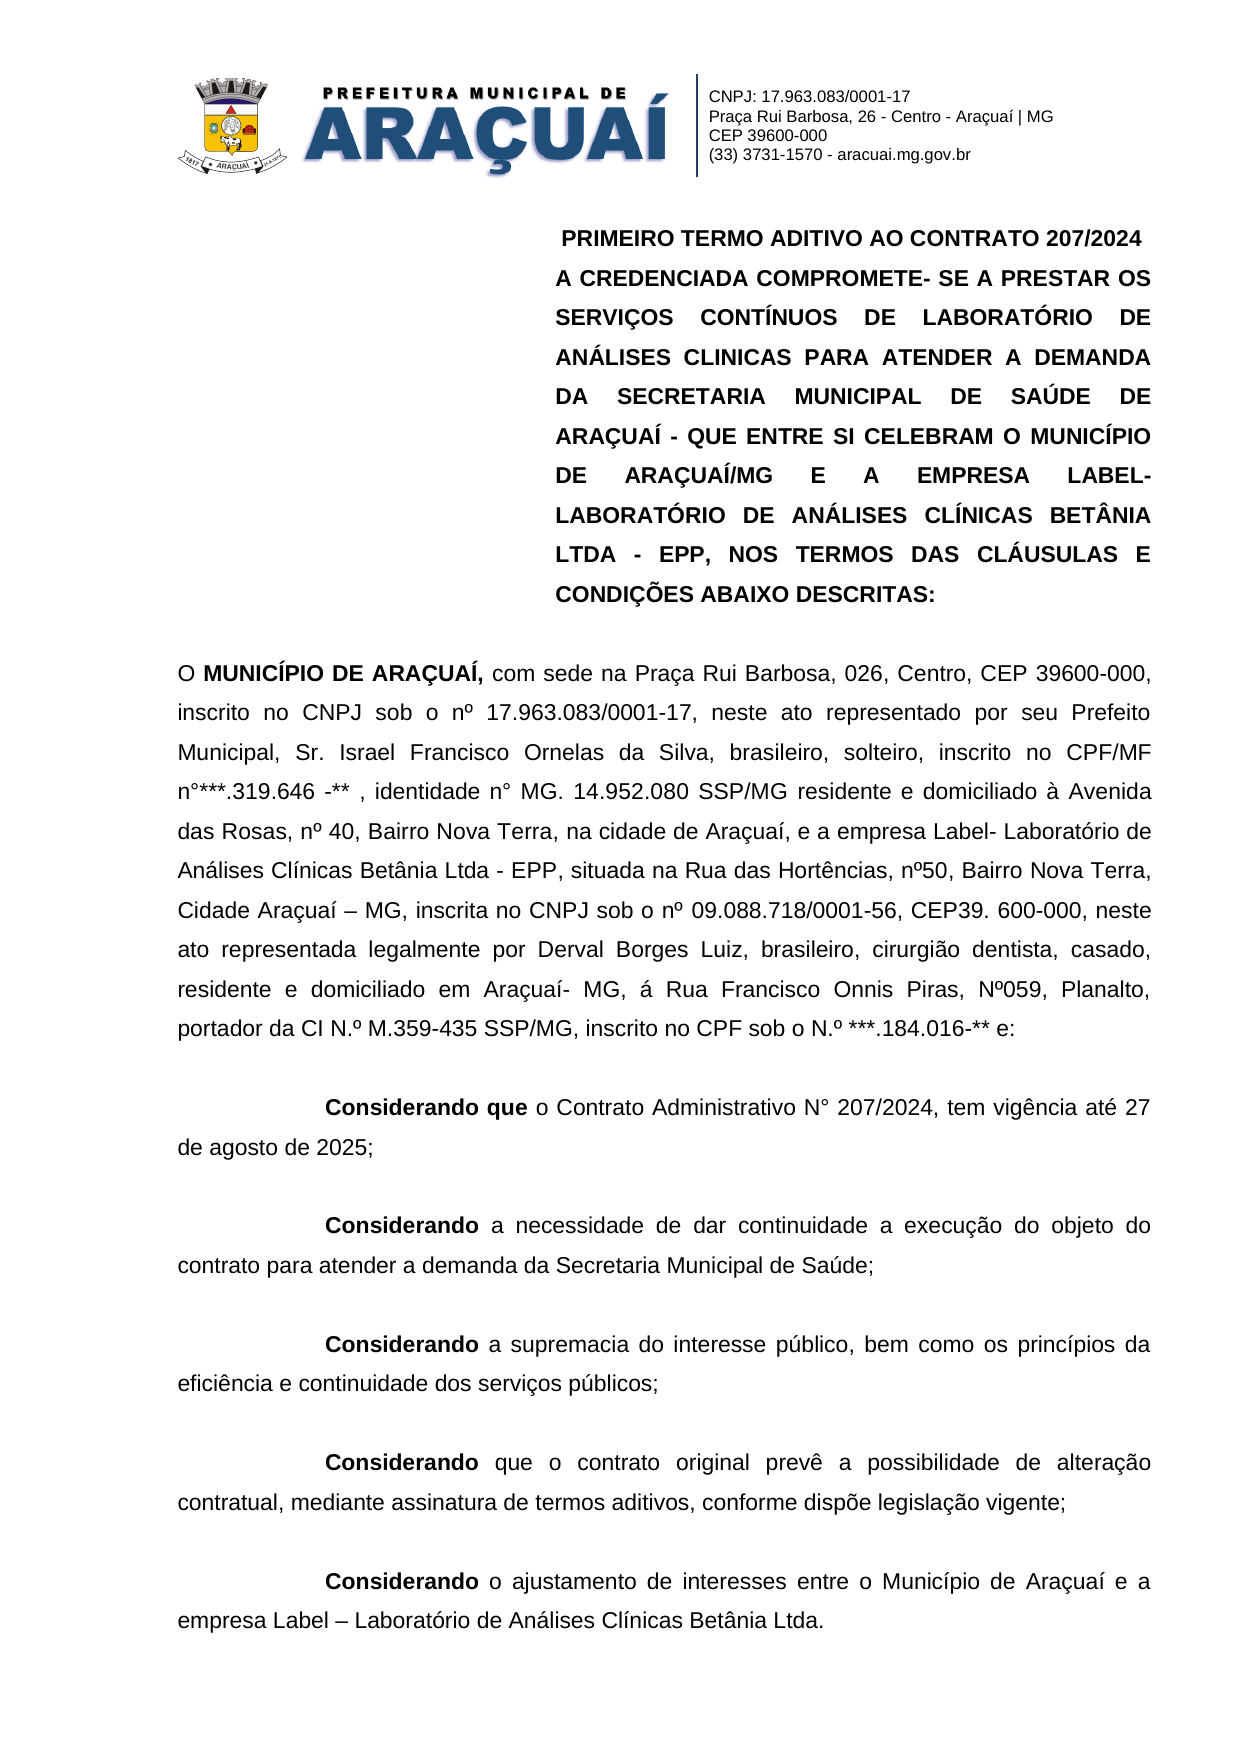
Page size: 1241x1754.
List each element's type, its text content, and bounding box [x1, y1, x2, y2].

picture [298, 79, 676, 180]
text O MUNICÍPIO DE ARAÇUAÍ, com sede na Praça Rui Barbosa, 026, Centro, CEP 39600-000, inscrito no CNPJ sob o nº 17.963.083/0001-17, neste ato representado por seu Prefeito Municipal, Sr. Israel Francisco Ornelas da Silva, brasileiro, solteiro, inscrito no CPF/MF n°***.319.646 -** , identidade n° MG. 14.952.080 SSP/MG residente e domiciliado à Avenida das Rosas, nº 40, Bairro Nova Terra, na cidade de Araçuaí, e a empresa Label- Laboratório de Análises Clínicas Betânia Ltda - EPP, situada na Rua das Hortências, nº50, Bairro Nova Terra, Cidade Araçuaí – MG, inscrita no CNPJ sob o nº 09.088.718/0001-56, CEP39. 600-000, neste ato representada legalmente por Derval Borges Luiz, brasileiro, cirurgião dentista, casado, residente e domiciliado em Araçuaí- MG, á Rua Francisco Onnis Piras, Nº059, Planalto, portador da CI N.º M.359-435 SSP/MG, inscrito no CPF sob o N.º ***.184.016-** e: [177, 660, 1152, 1041]
text Considerando que o contrato original prevê a possibilidade de alteração contratual, mediante assinatura de termos aditivos, conforme dispõe legislação vigente; [177, 1449, 1152, 1515]
picture [177, 78, 288, 178]
text Considerando que o Contrato Administrativo N° 207/2024, tem vigência até 27 de agosto de 2025; [177, 1094, 1152, 1160]
text PRIMEIRO TERMO ADITIVO AO CONTRATO 207/2024 [561, 225, 1152, 252]
text Considerando o ajustamento de interesses entre o Município de Araçuaí e a empresa Label – Laboratório de Análises Clínicas Betânia Ltda. [177, 1568, 1152, 1633]
text Considerando a supremacia do interesse público, bem como os princípios da eficiência e continuidade dos serviços públicos; [177, 1331, 1152, 1397]
text A CREDENCIADA COMPROMETE- SE A PRESTAR OS SERVIÇOS CONTÍNUOS DE LABORATÓRIO DE ANÁLISES CLINICAS PARA ATENDER A DEMANDA DA SECRETARIA MUNICIPAL DE SAÚDE DE ARAÇUAÍ - QUE ENTRE SI CELEBRAM O MUNICÍPIO DE ARAÇUAÍ/MG E A EMPRESA LABEL- LABORATÓRIO DE ANÁLISES CLÍNICAS BETÂNIA LTDA - EPP, NOS TERMOS DAS CLÁUSULAS E CONDIÇÕES ABAIXO DESCRITAS: [555, 265, 1152, 607]
text Considerando a necessidade de dar continuidade a execução do objeto do contrato para atender a demanda da Secretaria Municipal de Saúde; [177, 1212, 1152, 1278]
